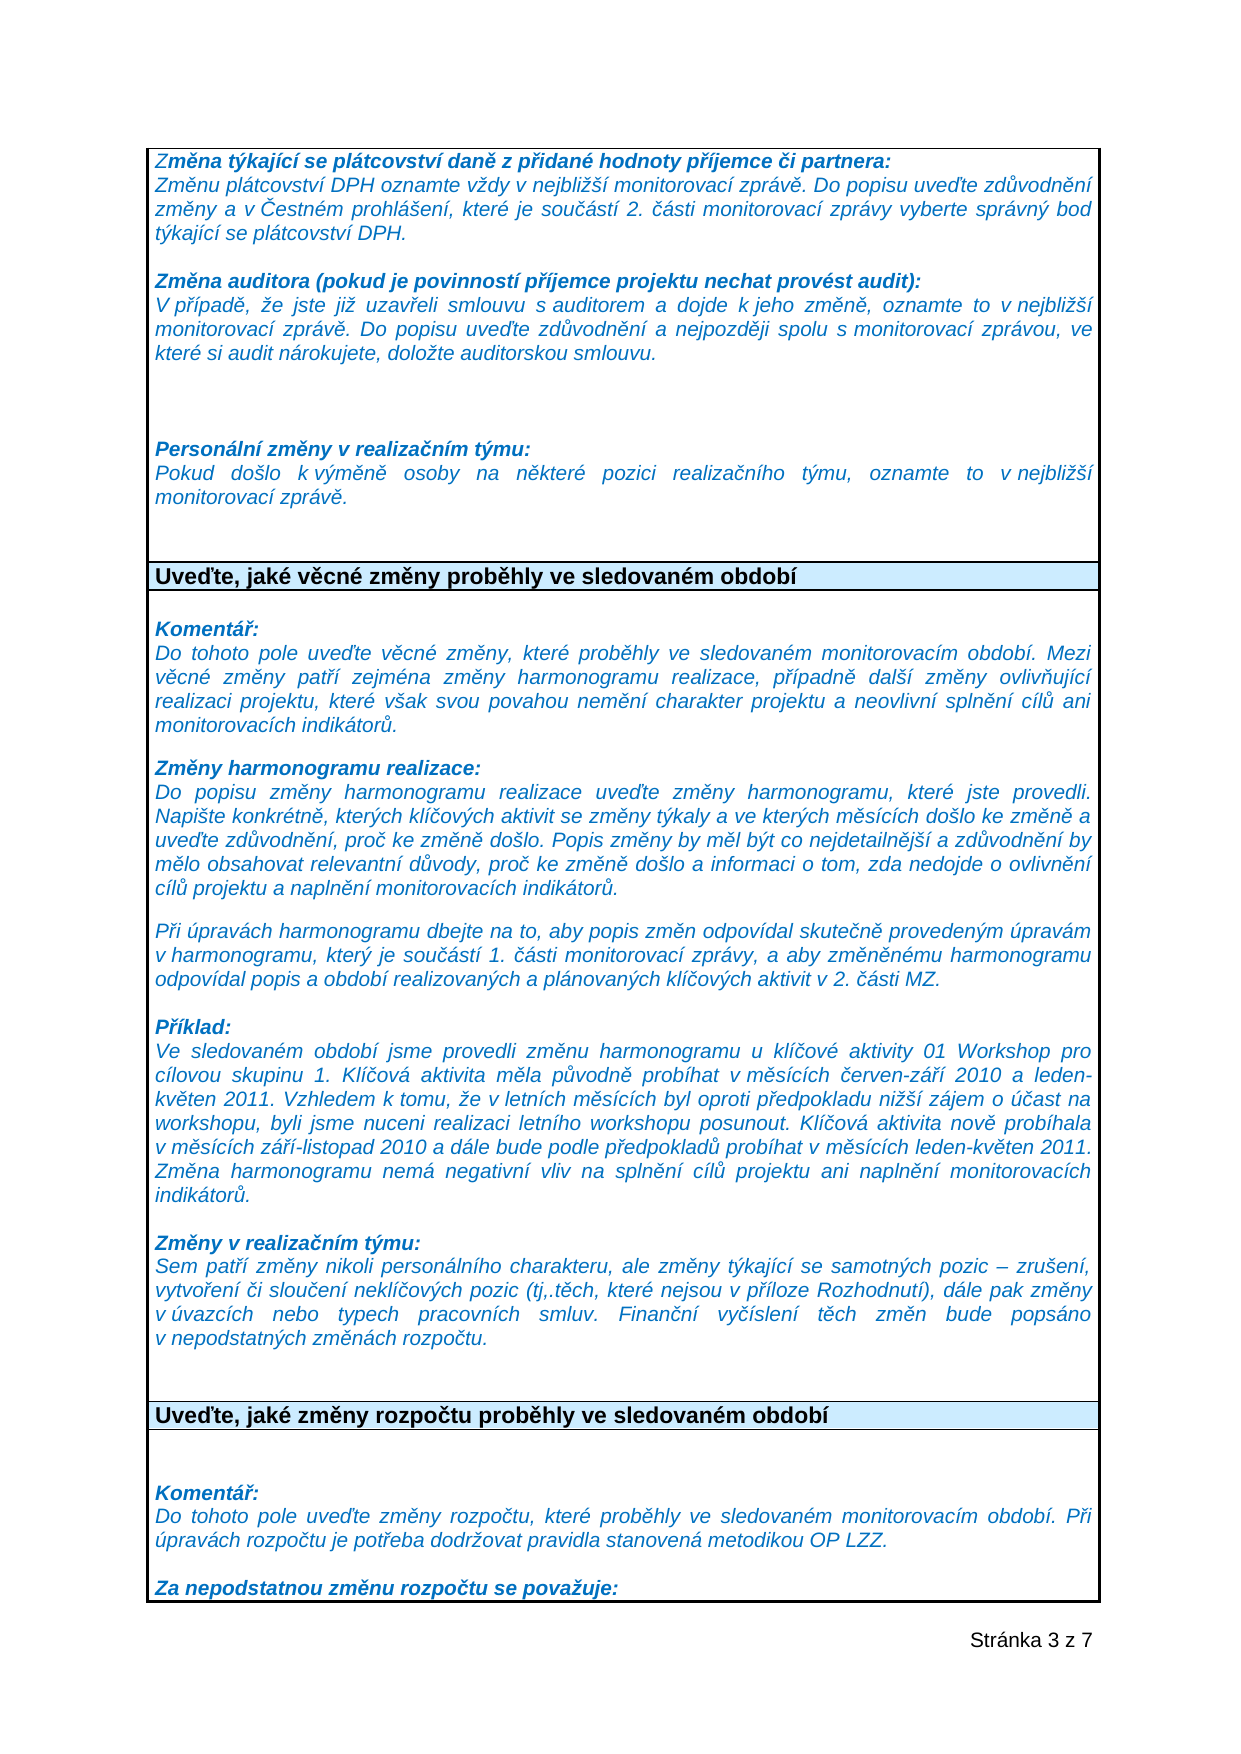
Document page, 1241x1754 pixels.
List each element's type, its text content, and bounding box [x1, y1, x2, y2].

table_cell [149, 149, 1098, 561]
table_cell Komentář: Do tohoto pole uveďte věcné změny, které proběhly ve sledovaném monitorovacím období. Mezi věcné změny patří zejména změny harmonogramu realizace, případně další změny ovlivňující realizaci projektu, které však svou povahou nemění charakter projektu a neovlivní splnění cílů ani monitorovacích indikátorů. Změny harmonogramu realizace: Do popisu změny harmonogramu realizace uveďte změny harmonogramu, které jste provedli. Napište konkrétně, kterých klíčových aktivit se změny týkaly a ve kterých měsících došlo ke změně a uveďte zdůvodnění, proč ke změně došlo. Popis změny by měl být co nejdetailnější a zdůvodnění by mělo obsahovat relevantní důvody, proč ke změně došlo a informaci o tom, zda nedojde o ovlivnění cílů projektu a naplnění monitorovacích indikátorů. Při úpravách harmonogramu dbejte na to, aby popis změn odpovídal skutečně provedeným úpravám v harmonogramu, který je součástí 1. části monitorovací zprávy, a aby změněnému harmonogramu odpovídal popis a období realizovaných a plánovaných klíčových aktivit v 2. části MZ. Příklad: Ve sledovaném období jsme provedli změnu harmonogramu u klíčové aktivity 01 Workshop pro cílovou skupinu 1. Klíčová aktivita měla původně probíhat v měsících červen-září 2010 a leden-květen 2011. Vzhledem k tomu, že v letních měsících byl oproti předpokladu nižší zájem o účast na workshopu, byli jsme nuceni realizaci letního workshopu posunout. Klíčová aktivita nově probíhala v měsících září-listopad 2010 a dále bude podle předpokladů probíhat v měsících leden-květen 2011. Změna harmonogramu nemá negativní vliv na splnění cílů projektu ani naplnění monitorovacích indikátorů. Změny v realizačním týmu: Sem patří změny nikoli personálního charakteru, ale změny týkající se samotných pozic – zrušení, vytvoření či sloučení neklíčových pozic (tj,.těch, které nejsou v příloze Rozhodnutí), dále pak změny v úvazcích nebo typech pracovních smluv. Finanční vyčíslení těch změn bude popsáno v nepodstatných změnách rozpočtu. [149, 591, 1098, 1401]
table_cell Uveďte, jaké věcné změny proběhly ve sledovaném období [149, 563, 1098, 589]
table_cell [149, 1430, 1098, 1600]
table_cell Uveďte, jaké změny rozpočtu proběhly ve sledovaném období [149, 1402, 1098, 1428]
